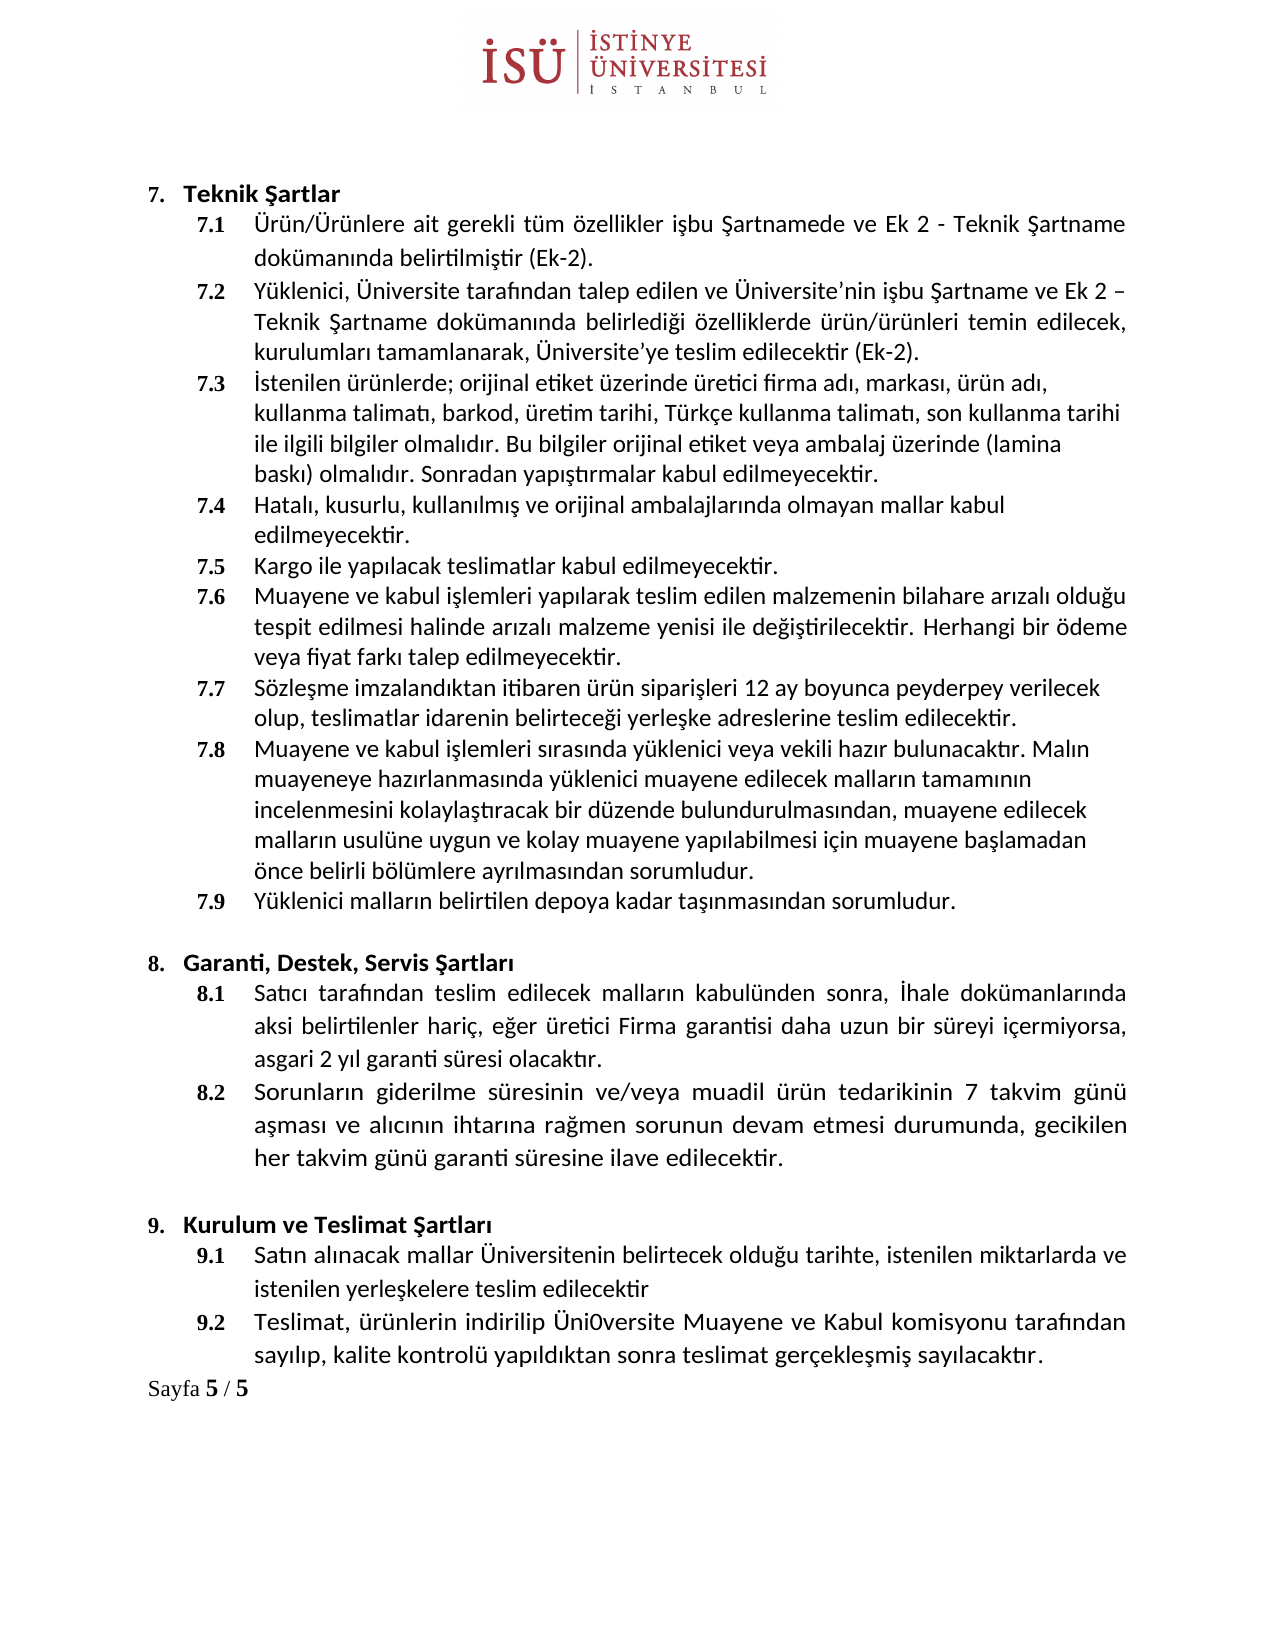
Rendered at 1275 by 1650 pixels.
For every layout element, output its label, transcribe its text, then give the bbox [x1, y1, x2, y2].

list Yüklenici malların belirtilen depoya kadar taşınmasından sorumludur. [197, 886, 1127, 916]
list Kargo ile yapılacak teslimatlar kabul edilmeyecektir. [197, 550, 1127, 580]
list Teknik Şartlar [148, 178, 1127, 209]
list Garanti, Destek, Servis Şartları [148, 947, 1127, 977]
list Satın alınacak mallar Üniversitenin belirtecek olduğu tarihte, istenilen miktarlarda ve istenilen yerleşkelere teslim edilecektir [197, 1239, 1127, 1303]
list Muayene ve kabul işlemleri yapılarak teslim edilen malzemenin bilahare arızalı olduğu tespit edilmesi halinde arızalı malzeme yenisi ile değiştirilecektir. Herhangi bir ödeme veya fiyat farkı talep edilmeyecektir. [197, 580, 1127, 672]
list Sözleşme imzalandıktan itibaren ürün siparişleri 12 ay boyunca peyderpey verilecek olup, teslimatlar idarenin belirteceği yerleşke adreslerine teslim edilecektir. [197, 672, 1127, 733]
list Satıcı tarafından teslim edilecek malların kabulünden sonra, İhale dokümanlarında aksi belirtilenler hariç, eğer üretici Firma garantisi daha uzun bir süreyi içermiyorsa, asgari 2 yıl garanti süresi olacaktır. [197, 977, 1127, 1074]
list Sorunların giderilme süresinin ve/veya muadil ürün tedarikinin 7 takvim günü aşması ve alıcının ihtarına rağmen sorunun devam etmesi durumunda, gecikilen her takvim günü garanti süresine ilave edilecektir. [197, 1076, 1127, 1173]
picture [459, 9, 782, 113]
list Teslimat, ürünlerin indirilip Üni0versite Muayene ve Kabul komisyonu tarafından sayılıp, kalite kontrolü yapıldıktan sonra teslimat gerçekleşmiş sayılacaktır. [197, 1306, 1127, 1370]
list İstenilen ürünlerde; orijinal etiket üzerinde üretici firma adı, markası, ürün adı, kullanma talimatı, barkod, üretim tarihi, Türkçe kullanma talimatı, son kullanma tarihi ile ilgili bilgiler olmalıdır. Bu bilgiler orijinal etiket veya ambalaj üzerinde (lamina baskı) olmalıdır. Sonradan yapıştırmalar kabul edilmeyecektir. [197, 367, 1127, 489]
list Yüklenici, Üniversite tarafından talep edilen ve Üniversite’nin işbu Şartname ve Ek 2 – Teknik Şartname dokümanında belirlediği özelliklerde ürün/ürünleri temin edilecek, kurulumları tamamlanarak, Üniversite’ye teslim edilecektir (Ek-2). [197, 275, 1127, 367]
list Ürün/Ürünlere ait gerekli tüm özellikler işbu Şartnamede ve Ek 2 - Teknik Şartname dokümanında belirtilmiştir (Ek-2). [197, 209, 1127, 272]
list Muayene ve kabul işlemleri sırasında yüklenici veya vekili hazır bulunacaktır. Malın muayeneye hazırlanmasında yüklenici muayene edilecek malların tamamının incelenmesini kolaylaştıracak bir düzende bulundurulmasından, muayene edilecek malların usulüne uygun ve kolay muayene yapılabilmesi için muayene başlamadan önce belirli bölümlere ayrılmasından sorumludur. [197, 733, 1127, 886]
list Hatalı, kusurlu, kullanılmış ve orijinal ambalajlarında olmayan mallar kabul edilmeyecektir. [197, 489, 1127, 550]
list Kurulum ve Teslimat Şartları [148, 1209, 1127, 1239]
